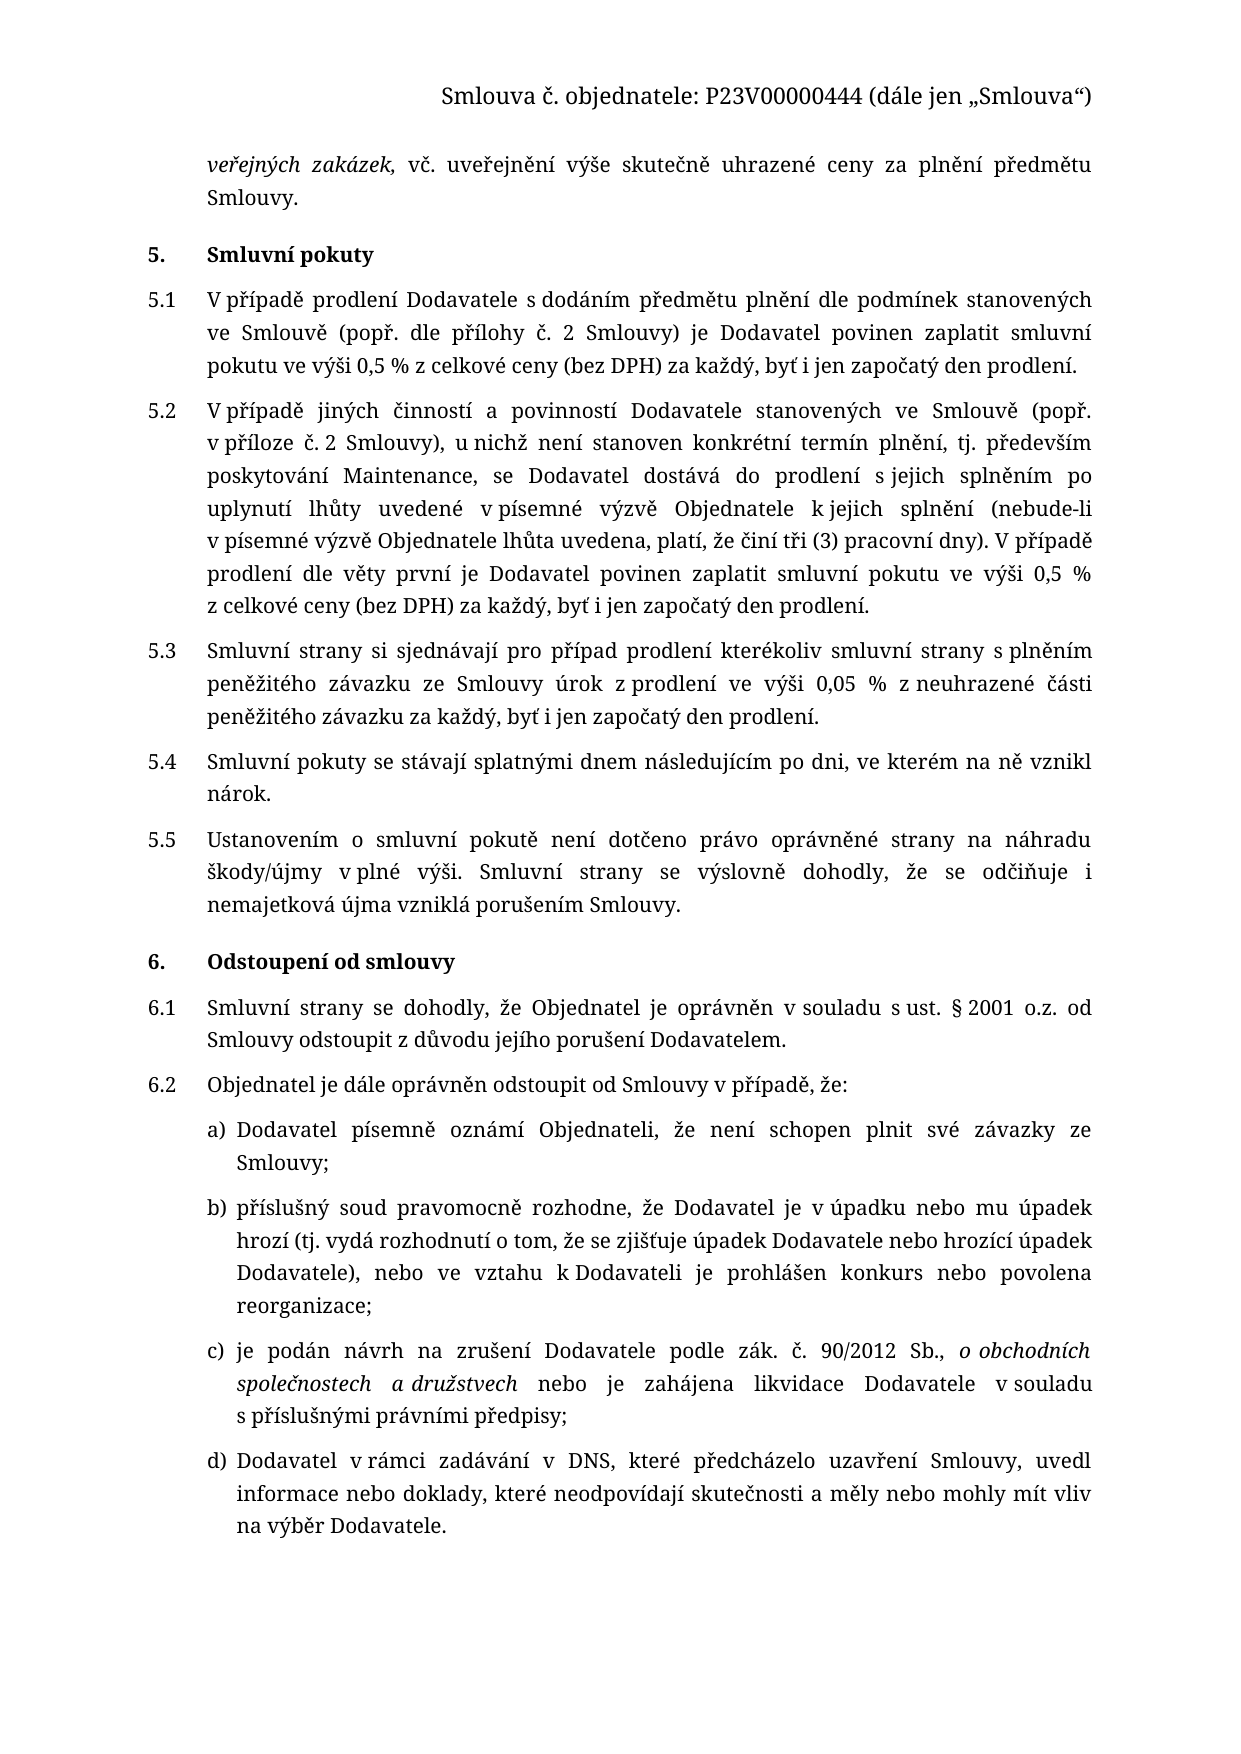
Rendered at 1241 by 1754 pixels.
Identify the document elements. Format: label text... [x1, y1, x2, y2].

list Smluvní pokuty [148, 241, 1092, 269]
list Dodavatel písemně oznámí Objednateli, že není schopen plnit své závazky ze Smlouvy; [207, 1115, 1092, 1176]
list Dodavatel v rámci zadávání v DNS, které předcházelo uzavření Smlouvy, uvedl informace nebo doklady, které neodpovídají skutečnosti a měly nebo mohly mít vliv na výběr Dodavatele. [207, 1446, 1092, 1540]
list Odstoupení od smlouvy [148, 947, 1092, 976]
list V případě prodlení Dodavatele s dodáním předmětu plnění dle podmínek stanovených ve Smlouvě (popř. dle přílohy č. 2 Smlouvy) je Dodavatel povinen zaplatit smluvní pokutu ve výši 0,5 % z celkové ceny (bez DPH) za každý, byť i jen započatý den prodlení. [148, 286, 1092, 379]
list příslušný soud pravomocně rozhodne, že Dodavatel je v úpadku nebo mu úpadek hrozí (tj. vydá rozhodnutí o tom, že se zjišťuje úpadek Dodavatele nebo hrozící úpadek Dodavatele), nebo ve vztahu k Dodavateli je prohlášen konkurs nebo povolena reorganizace; [207, 1193, 1092, 1319]
list V případě jiných činností a povinností Dodavatele stanovených ve Smlouvě (popř. v příloze č. 2 Smlouvy), u nichž není stanoven konkrétní termín plnění, tj. především poskytování Maintenance, se Dodavatel dostává do prodlení s jejich splněním po uplynutí lhůty uvedené v písemné výzvě Objednatele k jejich splnění (nebude-li v písemné výzvě Objednatele lhůta uvedena, platí, že činí tři (3) pracovní dny). V případě prodlení dle věty první je Dodavatel povinen zaplatit smluvní pokutu ve výši 0,5 % z celkové ceny (bez DPH) za každý, byť i jen započatý den prodlení. [148, 396, 1092, 620]
list je podán návrh na zrušení Dodavatele podle zák. č. 90/2012 Sb., o obchodních společnostech a družstvech nebo je zahájena likvidace Dodavatele v souladu s příslušnými právními předpisy; [207, 1336, 1092, 1430]
list Smluvní strany se dohodly, že Objednatel je oprávněn v souladu s ust. § 2001 o.z. od Smlouvy odstoupit z důvodu jejího porušení Dodavatelem. [148, 993, 1092, 1054]
list Objednatel je dále oprávněn odstoupit od Smlouvy v případě, že: [148, 1070, 1092, 1099]
list Smluvní pokuty se stávají splatnými dnem následujícím po dni, ve kterém na ně vznikl nárok. [148, 747, 1092, 808]
list Ustanovením o smluvní pokutě není dotčeno právo oprávněné strany na náhradu škody/újmy v plné výši. Smluvní strany se výslovně dohodly, že se odčiňuje i nemajetková újma vzniklá porušením Smlouvy. [148, 825, 1092, 918]
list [148, 150, 1092, 211]
list Smluvní strany si sjednávají pro případ prodlení kterékoliv smluvní strany s plněním peněžitého závazku ze Smlouvy úrok z prodlení ve výši 0,05 % z neuhrazené části peněžitého závazku za každý, byť i jen započatý den prodlení. [148, 637, 1092, 730]
